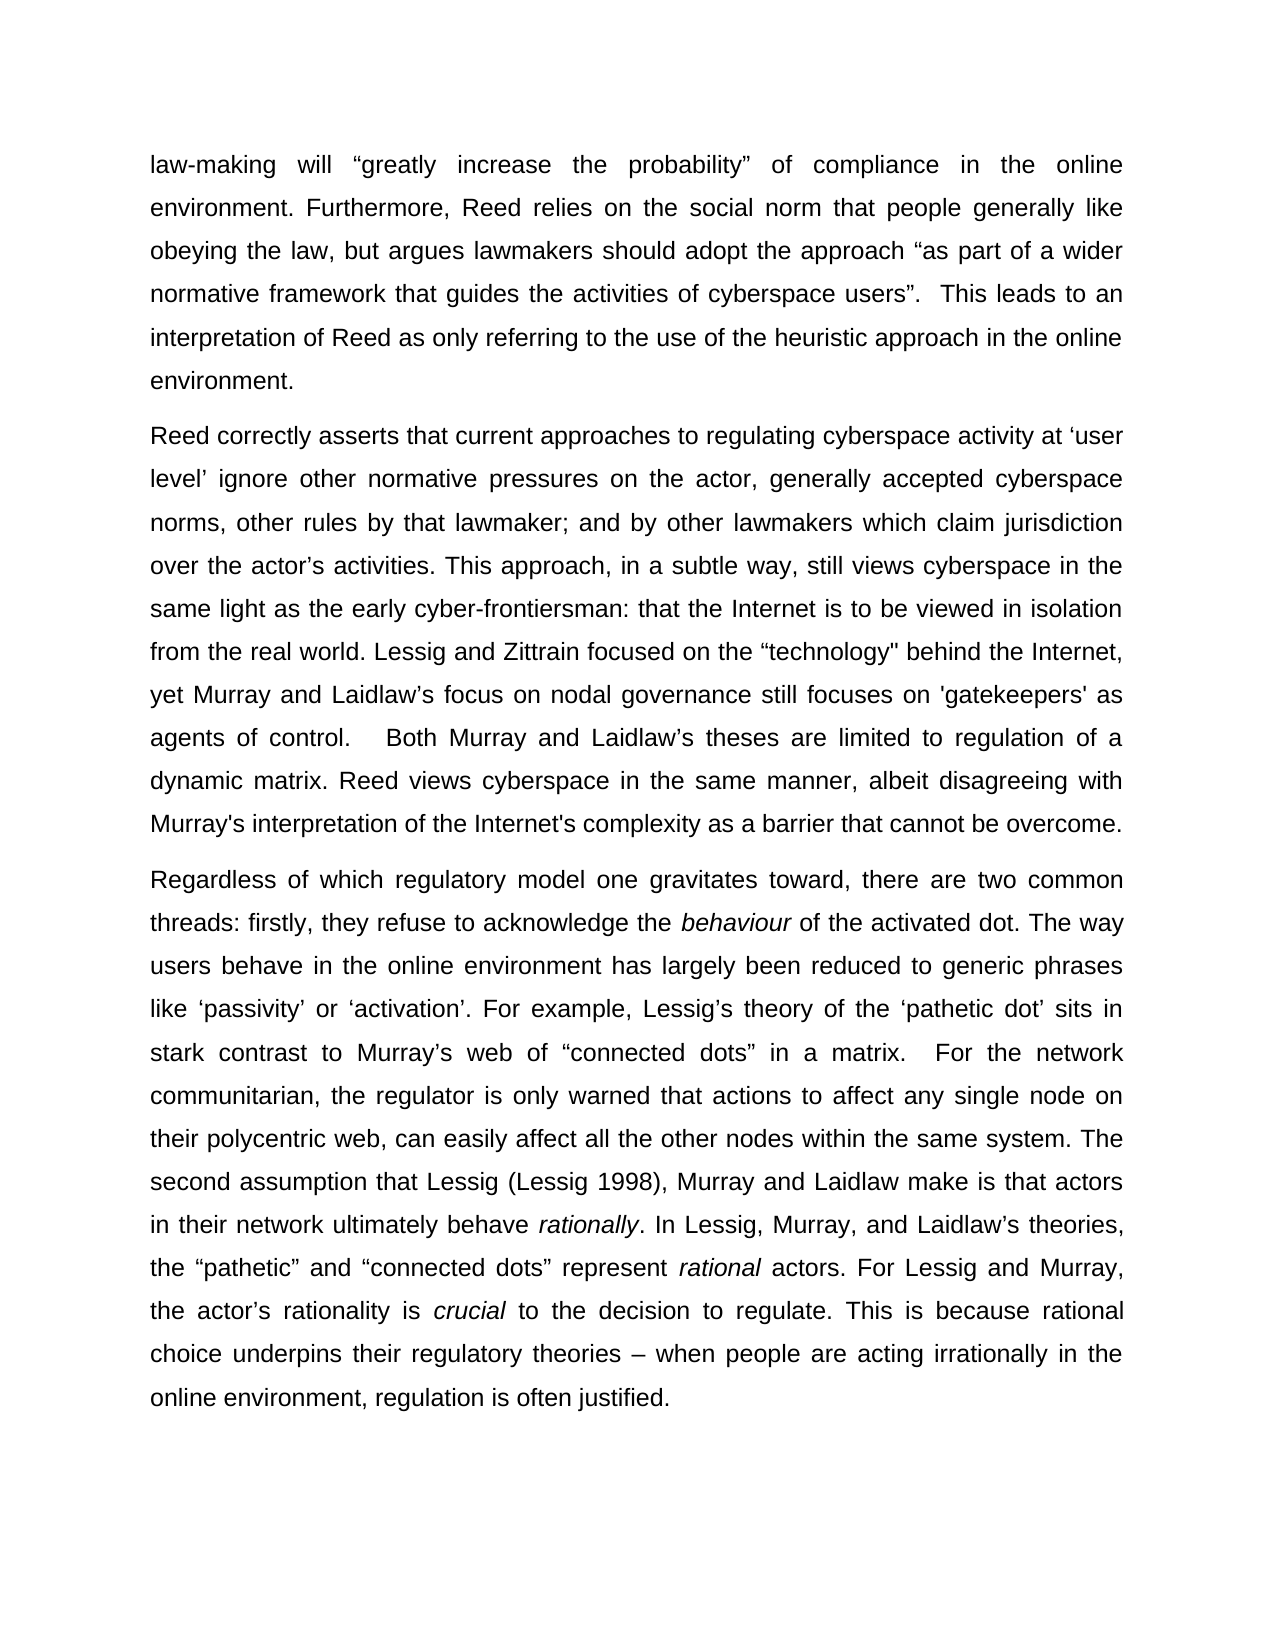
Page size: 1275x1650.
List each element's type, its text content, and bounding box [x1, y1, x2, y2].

text Reed correctly asserts that current approaches to regulating cyberspace activity at ‘user level’ ignore other normative pressures on the actor, generally accepted cyberspace norms, other rules by that lawmaker; and by other lawmakers which claim jurisdiction over the actor’s activities. This approach, in a subtle way, still views cyberspace in the same light as the early cyber-frontiersman: that the Internet is to be viewed in isolation from the real world. Lessig and Zittrain focused on the “technology" behind the Internet, yet Murray and Laidlaw’s focus on nodal governance still focuses on 'gatekeepers' as agents of control. Both Murray and Laidlaw’s theses are limited to regulation of a dynamic matrix. Reed views cyberspace in the same manner, albeit disagreeing with Murray's interpretation of the Internet's complexity as a barrier that cannot be overcome. [150, 421, 1125, 838]
text Regardless of which regulatory model one gravitates toward, there are two common threads: firstly, they refuse to acknowledge the behaviour of the activated dot. The way users behave in the online environment has largely been reduced to generic phrases like ‘passivity’ or ‘activation’. For example, Lessig’s theory of the ‘pathetic dot’ sits in stark contrast to Murray’s web of “connected dots” in a matrix. For the network communitarian, the regulator is only warned that actions to affect any single node on their polycentric web, can easily affect all the other nodes within the same system. The second assumption that Lessig (Lessig 1998), Murray and Laidlaw make is that actors in their network ultimately behave rationally. In Lessig, Murray, and Laidlaw’s theories, the “pathetic” and “connected dots” represent rational actors. For Lessig and Murray, the actor’s rationality is crucial to the decision to regulate. This is because rational choice underpins their regulatory theories – when people are acting irrationally in the online environment, regulation is often justified. [150, 865, 1125, 1411]
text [150, 150, 1125, 394]
